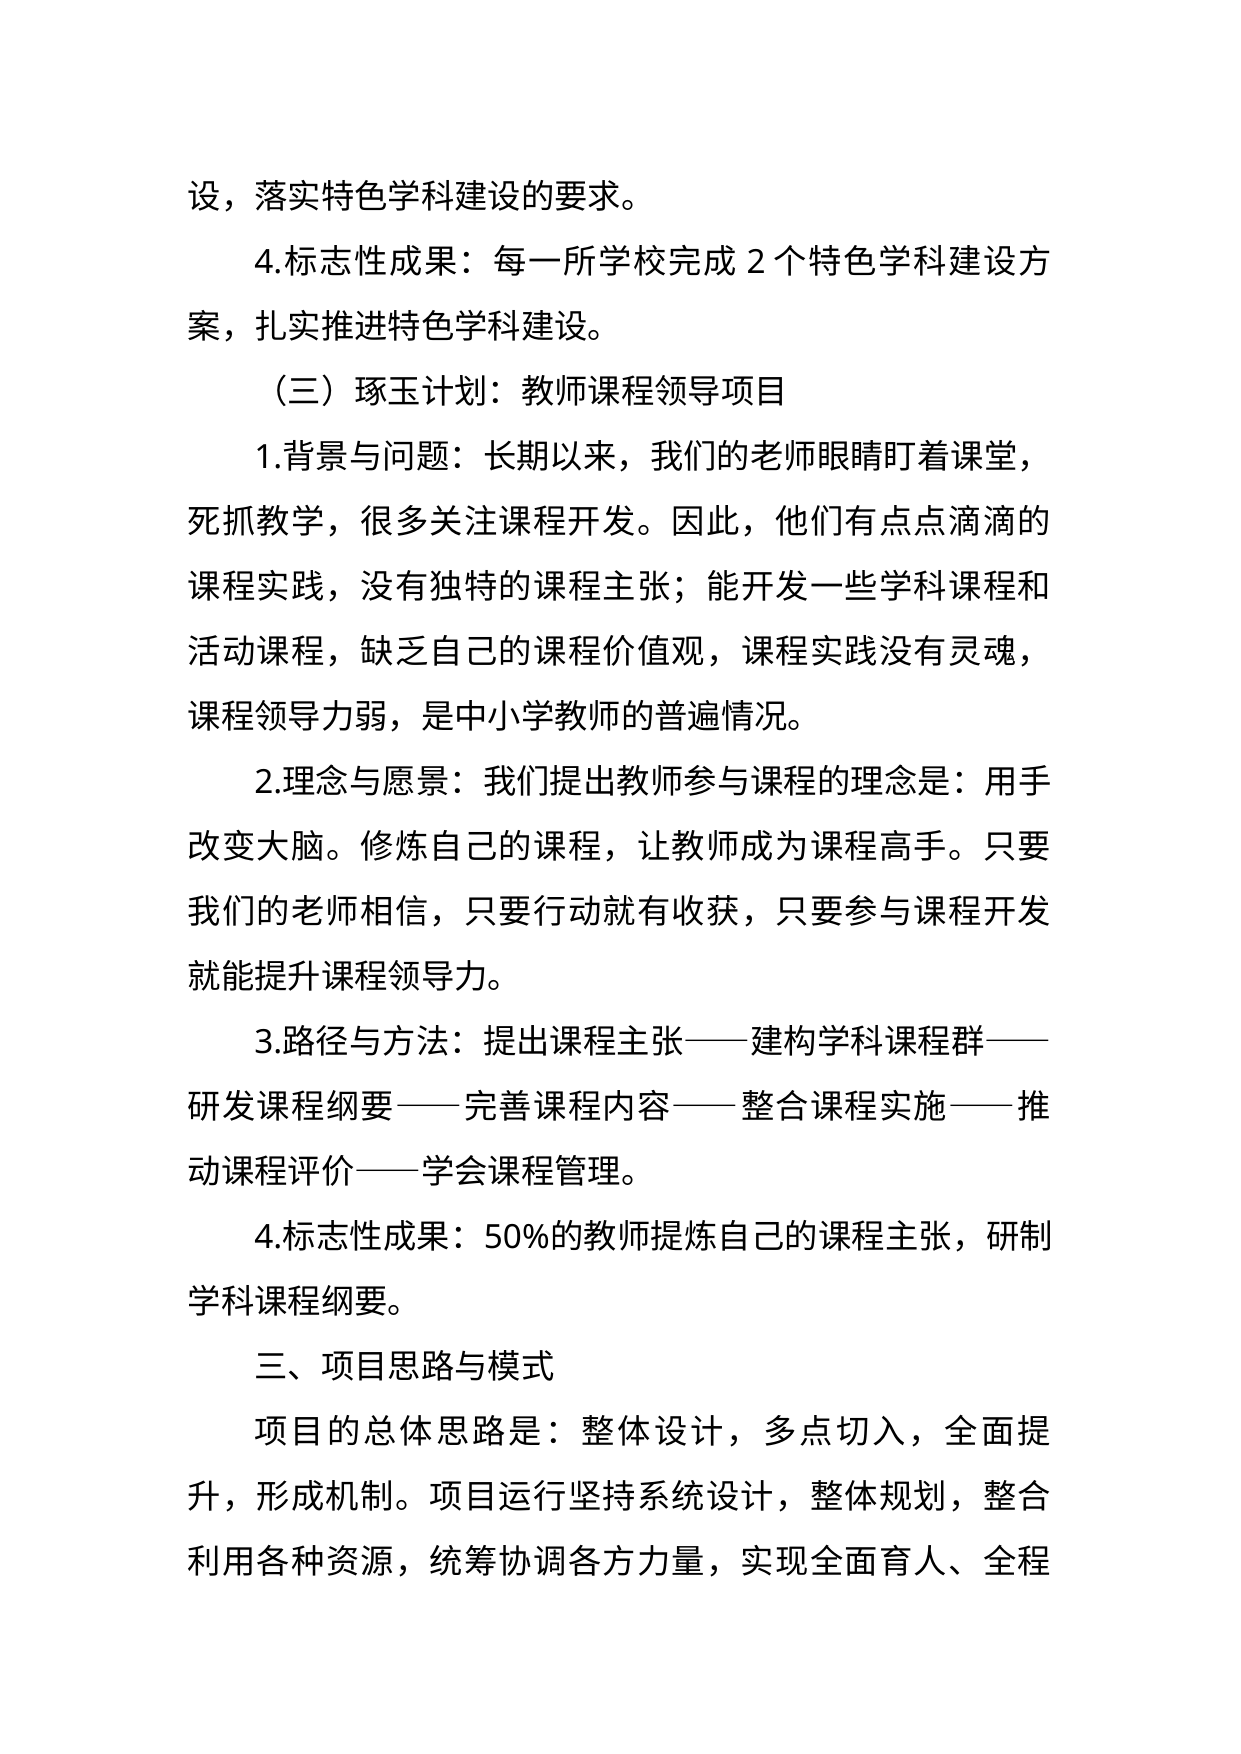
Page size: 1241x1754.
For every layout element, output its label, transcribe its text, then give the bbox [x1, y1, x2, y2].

text 4.标志性成果：每一所学校完成2个特色学科建设方案，扎实推进特色学科建设。 [187, 227, 1053, 357]
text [187, 1397, 1053, 1592]
text 三、项目思路与模式 [187, 1332, 1053, 1397]
text 2.理念与愿景：我们提出教师参与课程的理念是：用手改变大脑。修炼自己的课程，让教师成为课程高手。只要我们的老师相信，只要行动就有收获，只要参与课程开发就能提升课程领导力。 [187, 747, 1053, 1007]
text （三）琢玉计划：教师课程领导项目 [187, 357, 1053, 422]
text 3.路径与方法：提出课程主张——建构学科课程群——研发课程纲要——完善课程内容——整合课程实施——推动课程评价——学会课程管理。 [187, 1007, 1053, 1202]
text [187, 162, 1053, 227]
text 1.背景与问题：长期以来，我们的老师眼睛盯着课堂，死抓教学，很多关注课程开发。因此，他们有点点滴滴的课程实践，没有独特的课程主张；能开发一些学科课程和活动课程，缺乏自己的课程价值观，课程实践没有灵魂，课程领导力弱，是中小学教师的普遍情况。 [187, 422, 1053, 747]
text 4.标志性成果：50%的教师提炼自己的课程主张，研制学科课程纲要。 [187, 1202, 1053, 1332]
